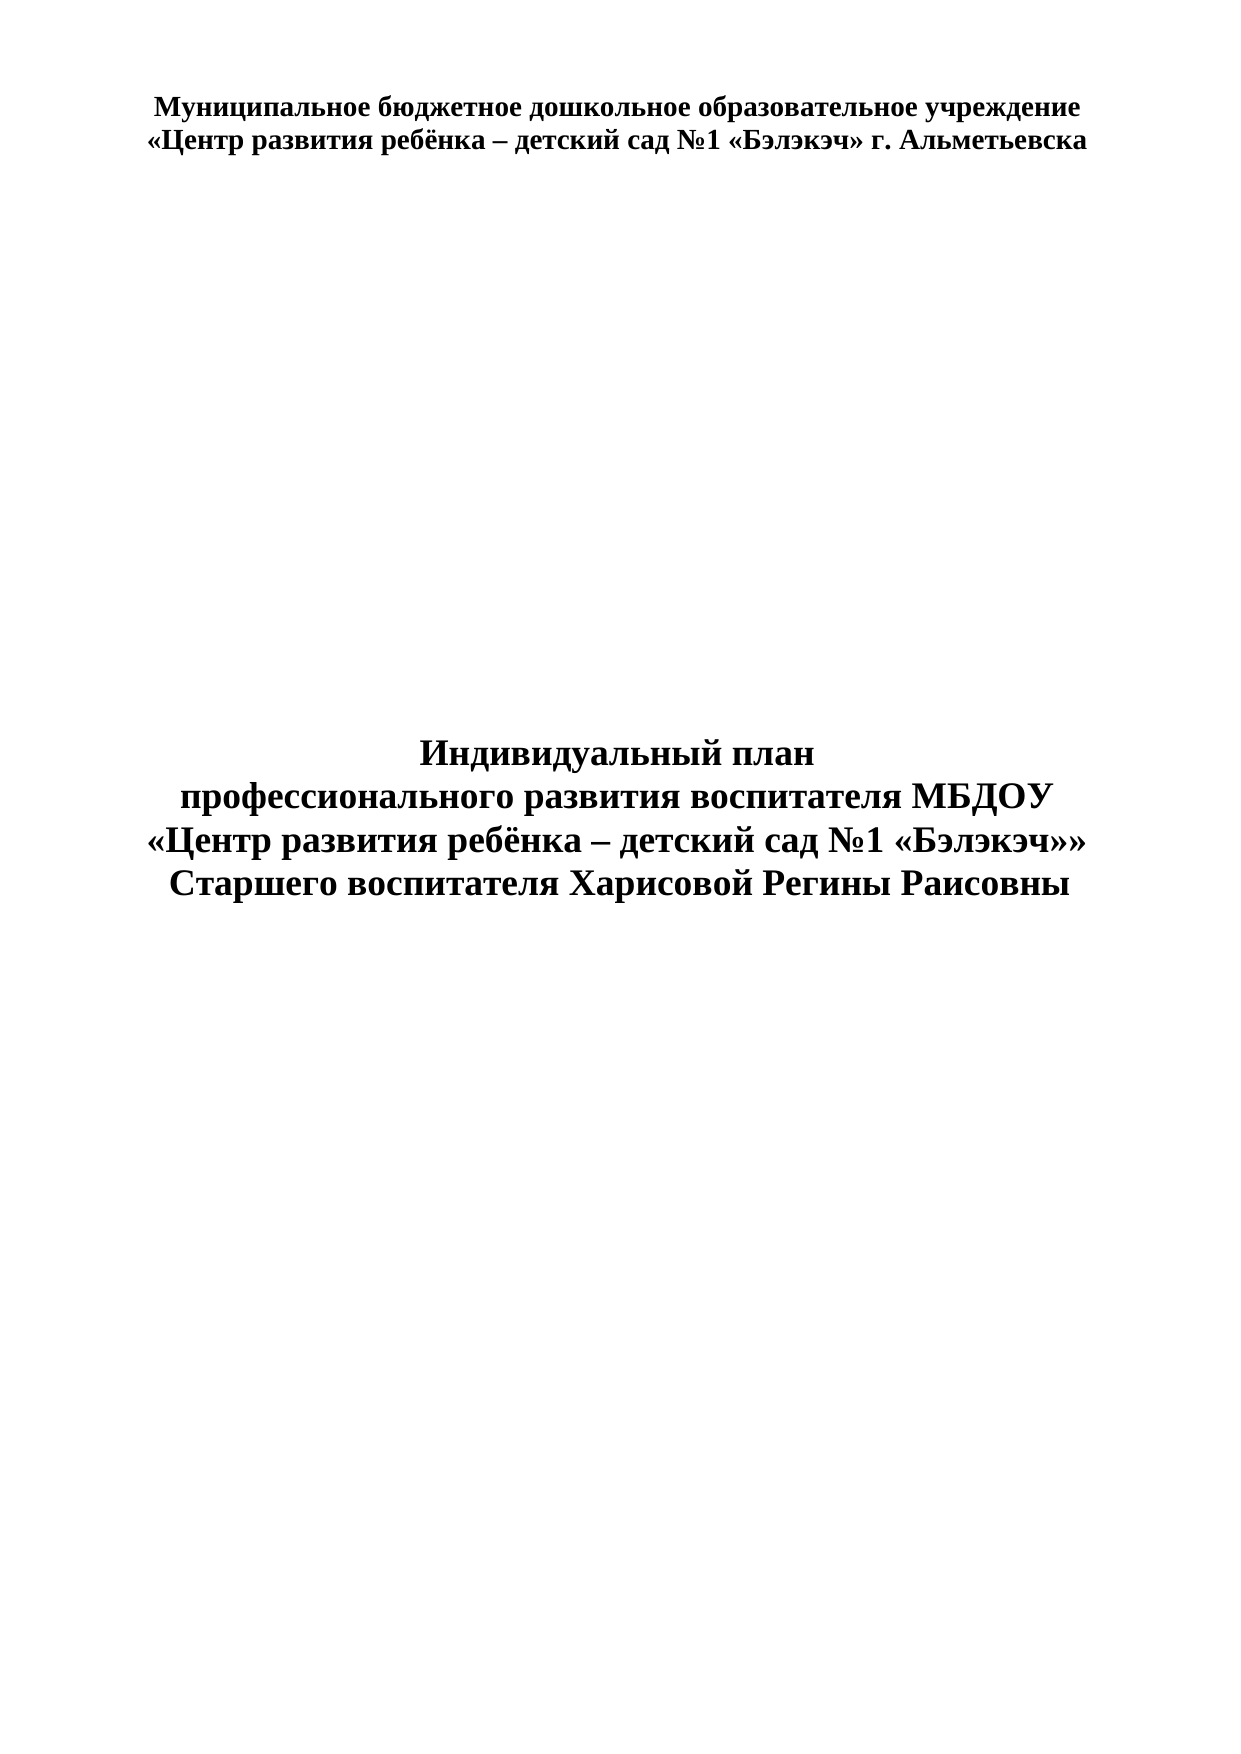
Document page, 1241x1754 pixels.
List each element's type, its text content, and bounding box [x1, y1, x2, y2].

text «Центр развития ребёнка – детский сад №1 «Бэлэкэч» г. Альметьевска [89, 122, 1146, 156]
text профессионального развития воспитателя МБДОУ [89, 774, 1146, 817]
text Муниципальное бюджетное дошкольное образовательное учреждение [89, 89, 1146, 122]
text Индивидуальный план [89, 731, 1146, 774]
text Старшего воспитателя Харисовой Регины Раисовны [94, 860, 1146, 903]
text «Центр развития ребёнка – детский сад №1 «Бэлэкэч»» [89, 817, 1146, 860]
